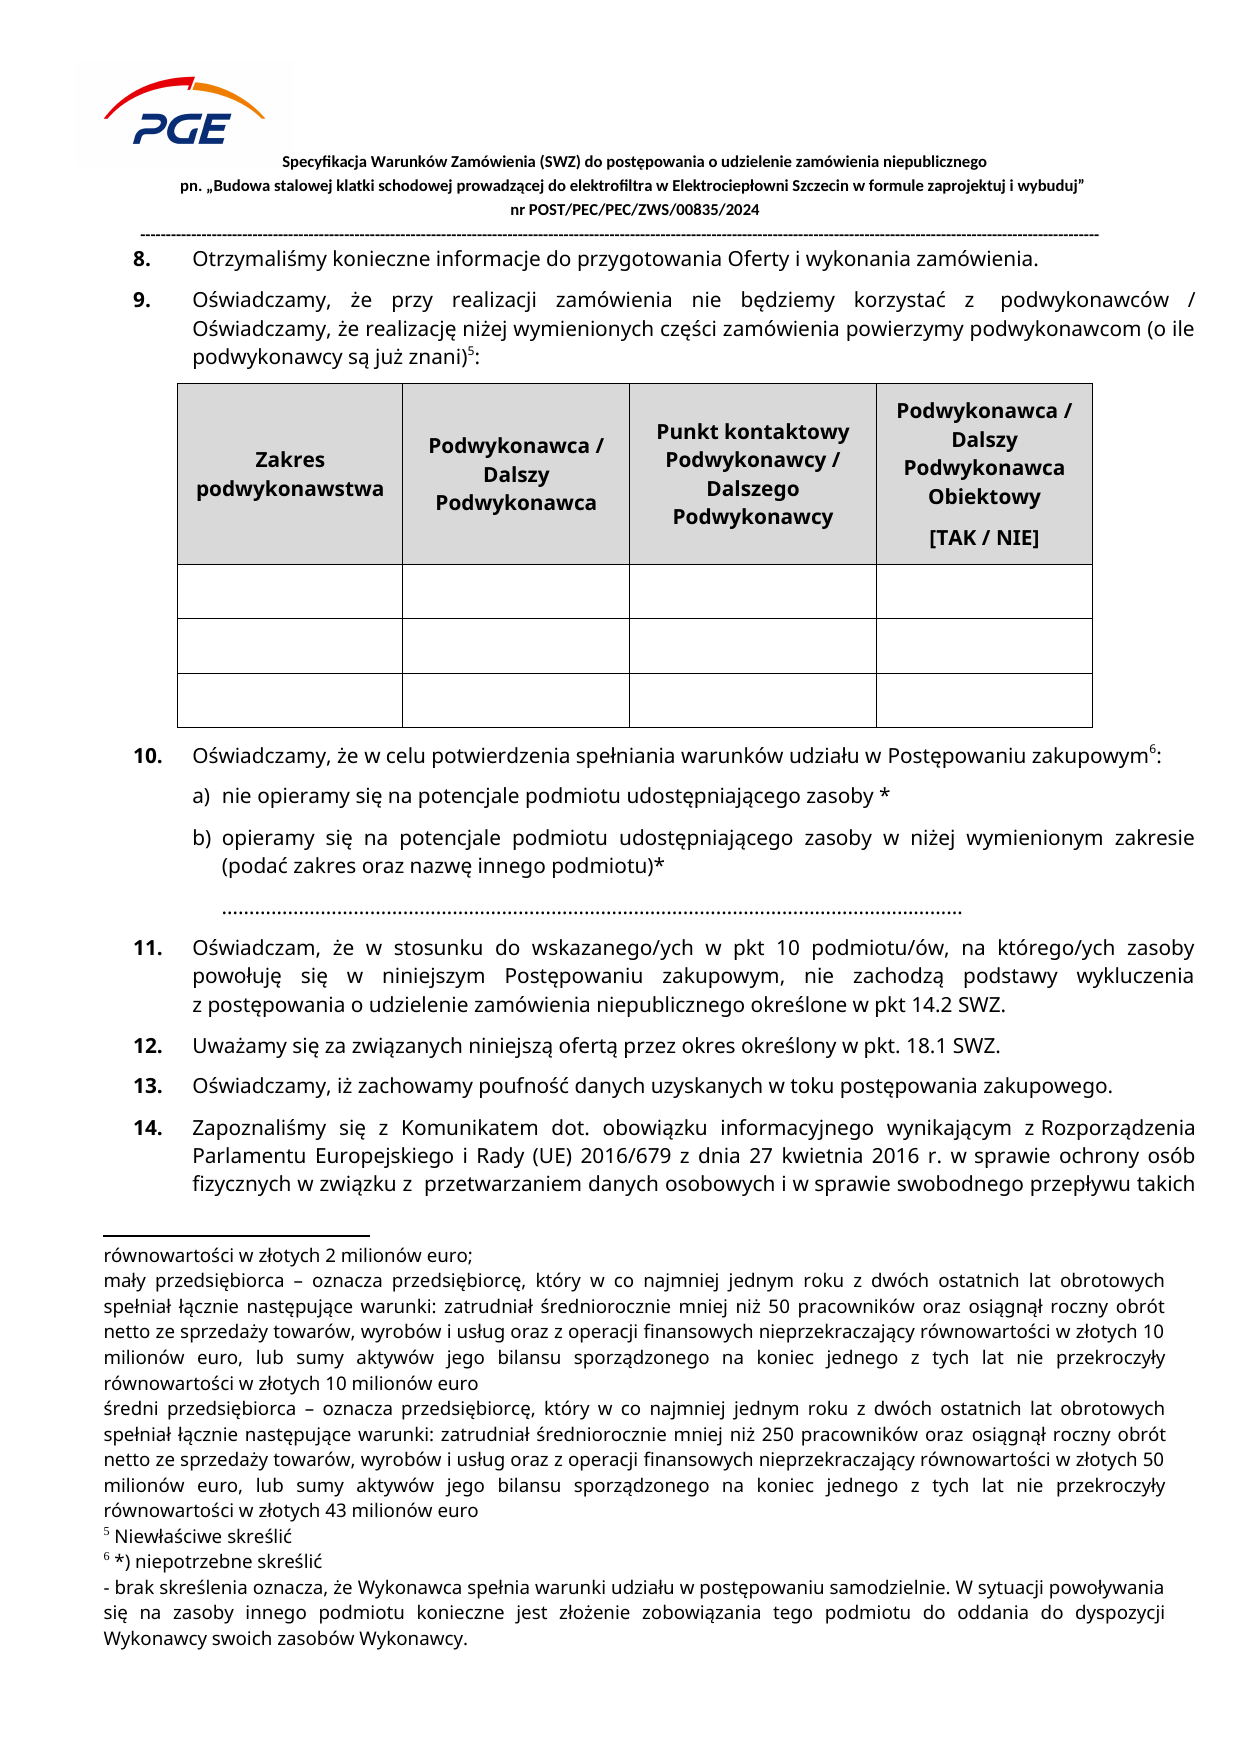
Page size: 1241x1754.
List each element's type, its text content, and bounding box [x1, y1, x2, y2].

list nie opieramy się na potencjale podmiotu udostępniającego zasoby * [192, 782, 1196, 810]
table_cell [403, 565, 629, 618]
list Zapoznaliśmy się z Komunikatem dot. obowiązku informacyjnego wynikającym z Rozporządzenia Parlamentu Europejskiego i Rady (UE) 2016/679 z dnia 27 kwietnia 2016 r. w sprawie ochrony osób fizycznych w związku z przetwarzaniem danych osobowych i w sprawie swobodnego przepływu takich danych oraz uchylenia dyrektywy 95/46/WE (dalej „Rozporządzenie”), znajdującym się na stronie internetowej: www.gkpge.pl/bip/przetargi. [133, 1113, 1196, 1198]
table_header Podwykonawca / Dalszy Podwykonawca Obiektowy [TAK / NIE] [877, 384, 1092, 564]
table_header Zakres podwykonawstwa [178, 384, 402, 564]
table_cell [877, 619, 1092, 673]
table_header Punkt kontaktowy Podwykonawcy / Dalszego Podwykonawcy [630, 384, 876, 564]
text ……………………………………………………………………………………………………………………… [221, 892, 1196, 920]
list Uważamy się za związanych niniejszą ofertą przez okres określony w pkt. 18.1 SWZ. [133, 1031, 1196, 1059]
list Oświadczamy, że w celu potwierdzenia spełniania warunków udziału w Postępowaniu zakupowym: [133, 741, 1196, 769]
table_cell [630, 674, 876, 727]
table_cell [178, 619, 402, 673]
list Oświadczamy, iż zachowamy poufność danych uzyskanych w toku postępowania zakupowego. [133, 1072, 1196, 1100]
table_cell [403, 619, 629, 673]
table_cell [877, 565, 1092, 618]
table_cell [403, 674, 629, 727]
picture [75, 60, 294, 167]
table_cell [877, 674, 1092, 727]
list Oświadczamy, że przy realizacji zamówienia nie będziemy korzystać z podwykonawców / Oświadczamy, że realizację niżej wymienionych części zamówienia powierzymy podwykonawcom (o ile podwykonawcy są już znani): [133, 285, 1196, 371]
list Oświadczam, że w stosunku do wskazanego/ych w pkt 10 podmiotu/ów, na którego/ych zasoby powołuję się w niniejszym Postępowaniu zakupowym, nie zachodzą podstawy wykluczenia z postępowania o udzielenie zamówienia niepublicznego określone w pkt 14.2 SWZ. [133, 933, 1196, 1018]
table_cell [178, 565, 402, 618]
table_cell [630, 565, 876, 618]
table_cell [630, 619, 876, 673]
list opieramy się na potencjale podmiotu udostępniającego zasoby w niżej wymienionym zakresie (podać zakres oraz nazwę innego podmiotu)* [192, 823, 1196, 879]
table_header Podwykonawca / Dalszy Podwykonawca [403, 384, 629, 564]
table_cell [178, 674, 402, 727]
list Otrzymaliśmy konieczne informacje do przygotowania Oferty i wykonania zamówienia. [133, 244, 1196, 273]
